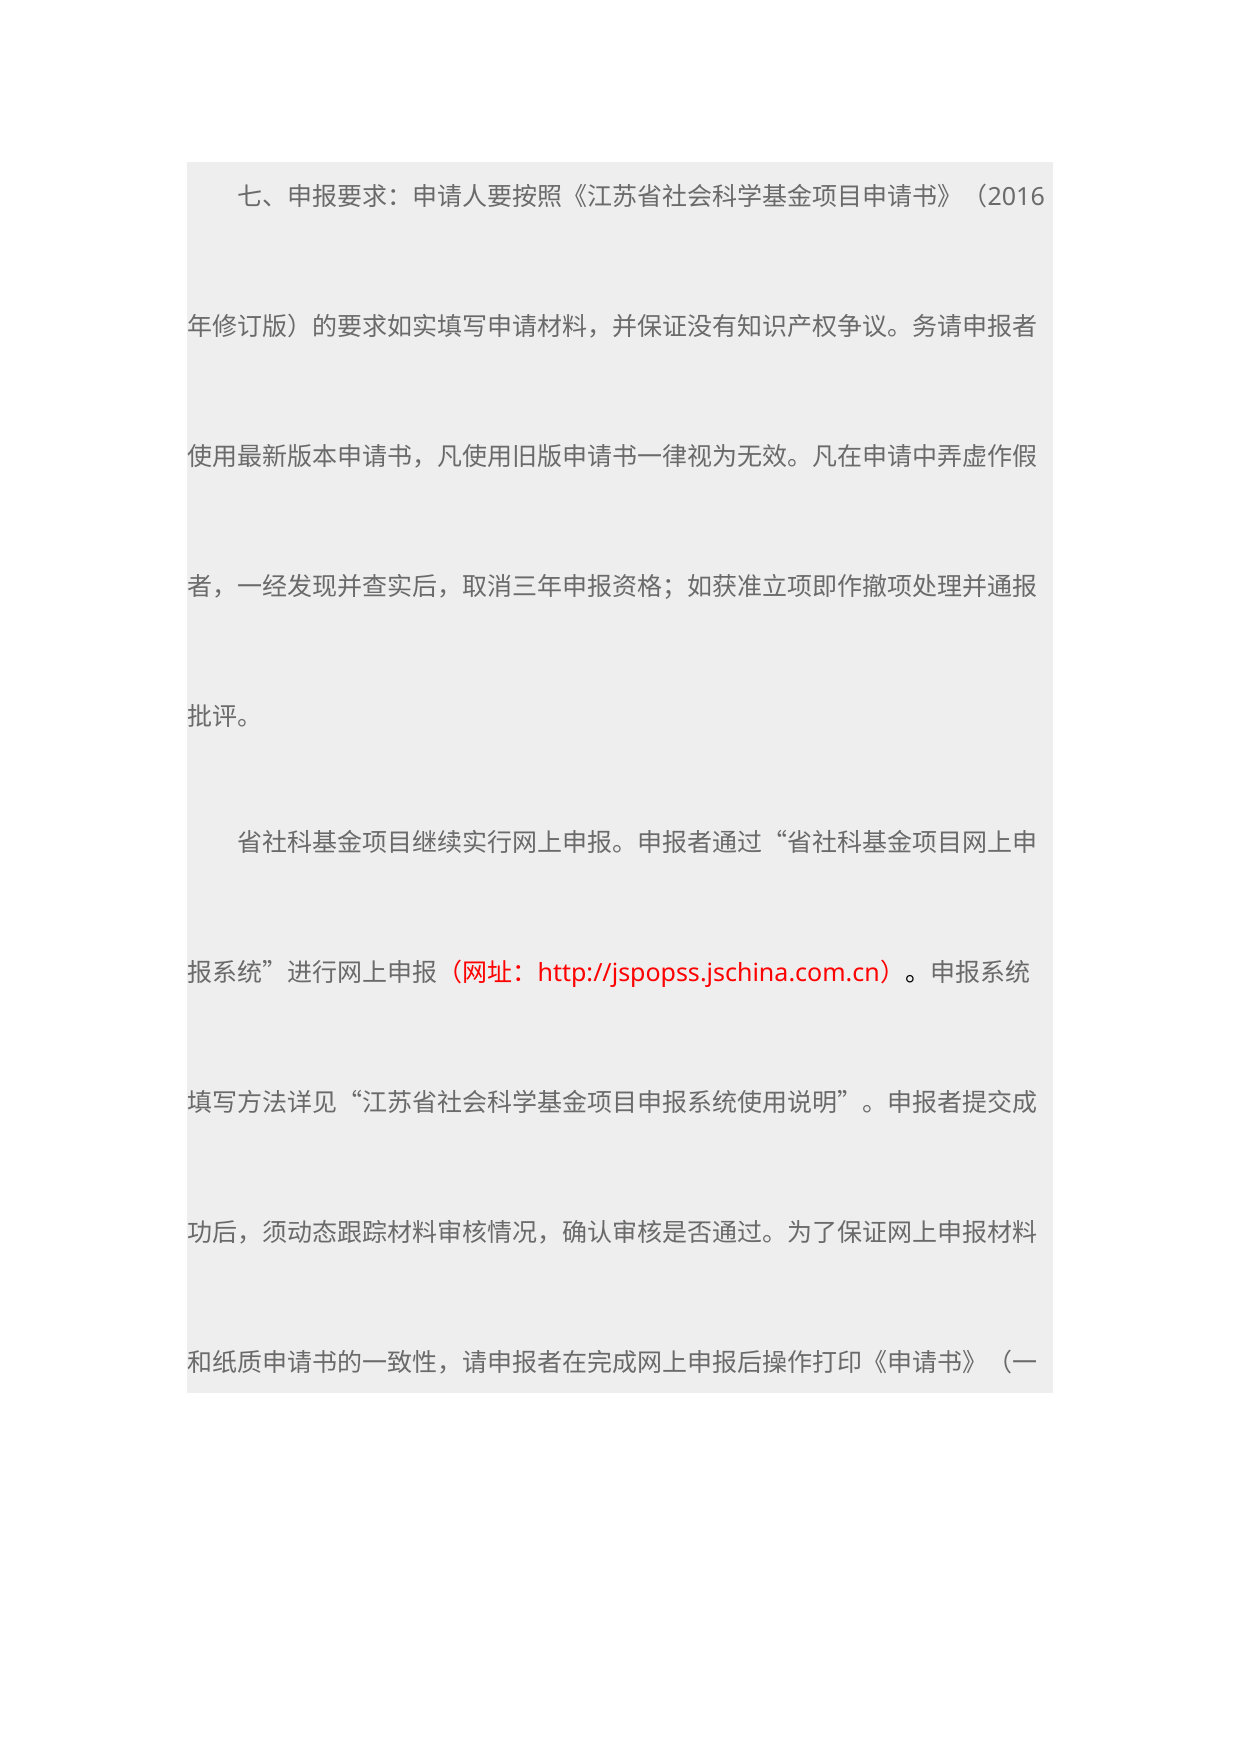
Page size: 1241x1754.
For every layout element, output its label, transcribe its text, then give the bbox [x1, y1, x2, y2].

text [187, 808, 1053, 1393]
text 七、申报要求：申请人要按照《江苏省社会科学基金项目申请书》（2016年修订版）的要求如实填写申请材料，并保证没有知识产权争议。务请申报者使用最新版本申请书，凡使用旧版申请书一律视为无效。凡在申请中弄虚作假者，一经发现并查实后，取消三年申报资格；如获准立项即作撤项处理并通报批评。 [187, 162, 1053, 747]
